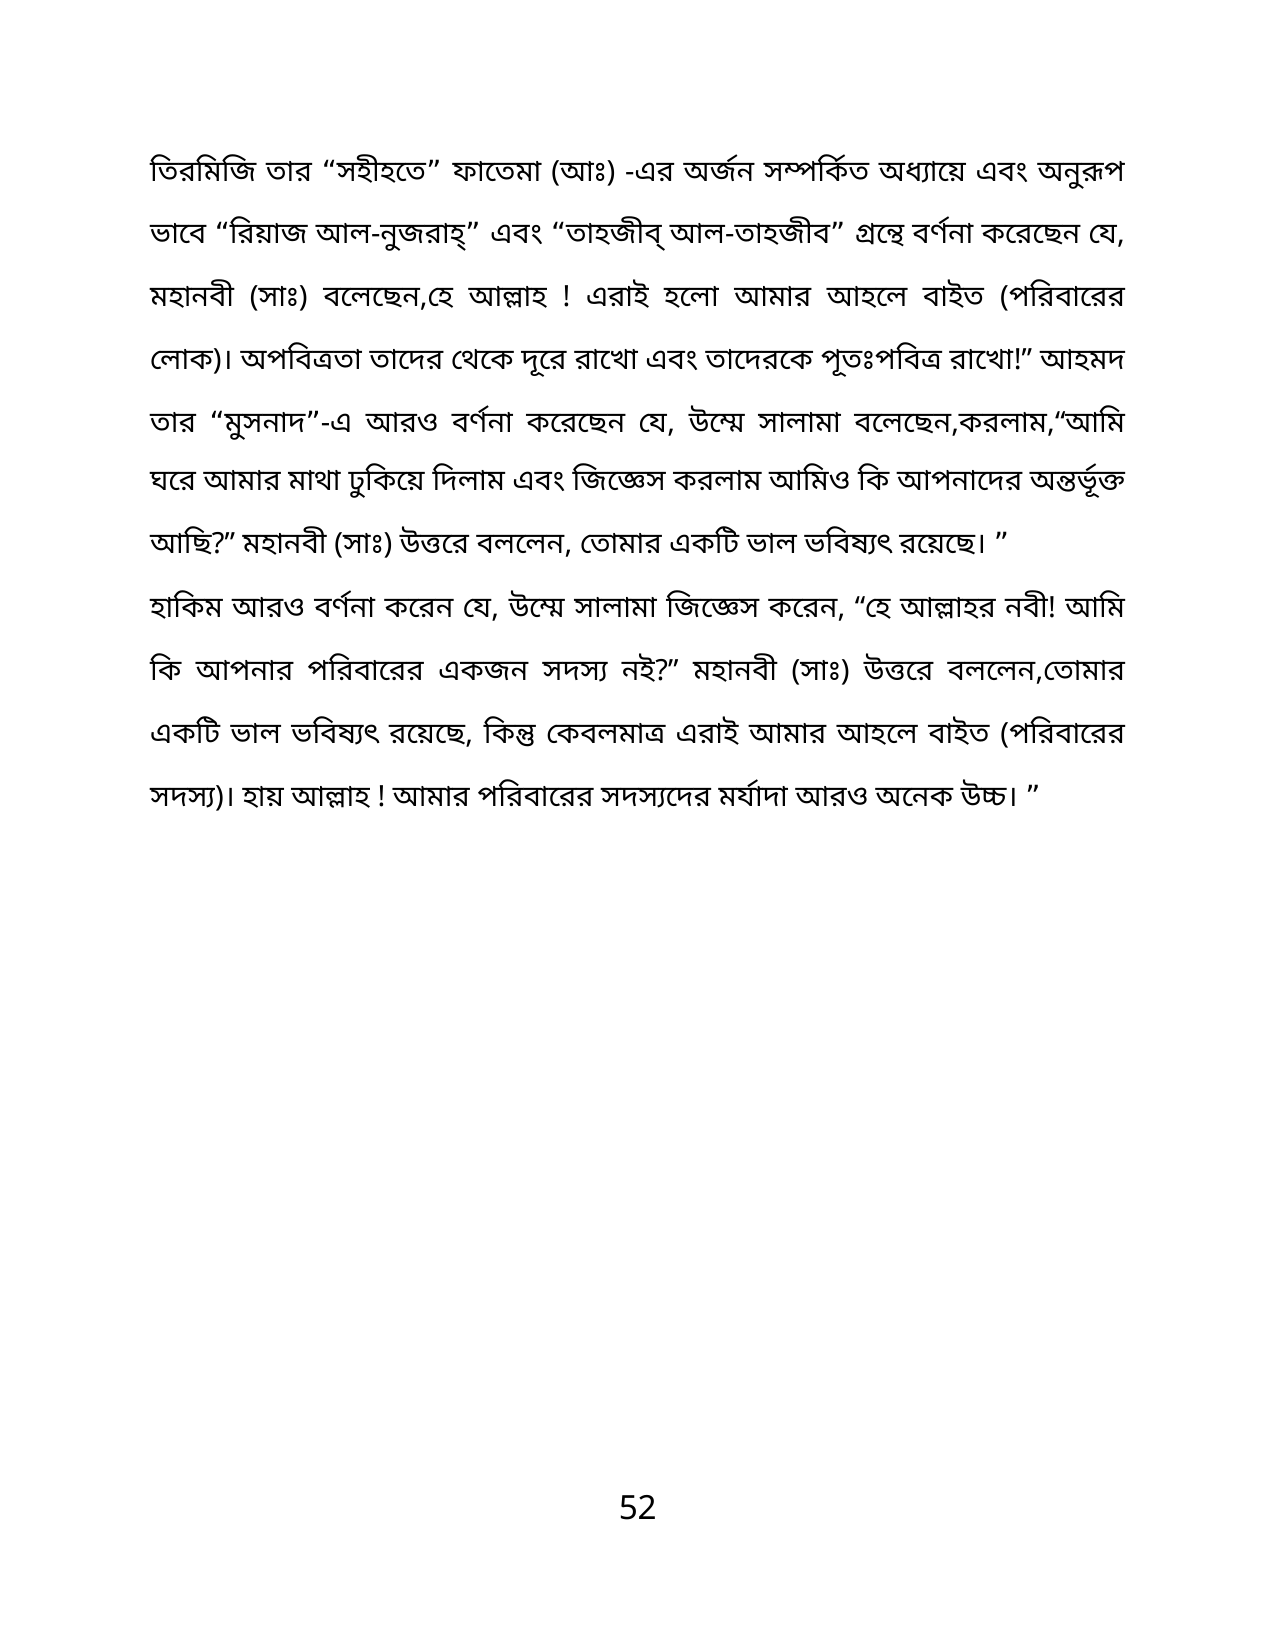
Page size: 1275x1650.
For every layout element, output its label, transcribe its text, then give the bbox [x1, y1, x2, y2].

text তিরমিজি তার “সহীহতে” ফাতেমা (আঃ) -এর অর্জন সম্পর্কিত অধ্যায়ে এবং অনুরূপ ভাবে “রিয়াজ আল-নুজরাহ্” এবং “তাহজীব্ আল-তাহজীব” গ্রন্থে বর্ণনা করেছেন যে, মহানবী (সাঃ) বলেছেন,হে আল্লাহ ! এরাই হলো আমার আহলে বাইত (পরিবারের লোক)। অপবিত্রতা তাদের থেকে দূরে রাখো এবং তাদেরকে পূতঃপবিত্র রাখো!” আহমদ তার “মুসনাদ”-এ আরও বর্ণনা করেছেন যে, উম্মে সালামা বলেছেন,করলাম,“আমি ঘরে আমার মাথা ঢুকিয়ে দিলাম এবং জিজ্ঞেস করলাম আমিও কি আপনাদের অন্তর্ভূক্ত আছি?” মহানবী (সাঃ) উত্তরে বললেন, তোমার একটি ভাল ভবিষ্যৎ রয়েছে। ” [150, 150, 1125, 565]
text হাকিম আরও বর্ণনা করেন যে, উম্মে সালামা জিজ্ঞেস করেন, “হে আল্লাহর নবী! আমি কি আপনার পরিবারের একজন সদস্য নই?” মহানবী (সাঃ) উত্তরে বললেন,তোমার একটি ভাল ভবিষ্যৎ রয়েছে, কিন্তু কেবলমাত্র এরাই আমার আহলে বাইত (পরিবারের সদস্য)। হায় আল্লাহ ! আমার পরিবারের সদস্যদের মর্যাদা আরও অনেক উচ্চ। ” [150, 586, 1125, 818]
